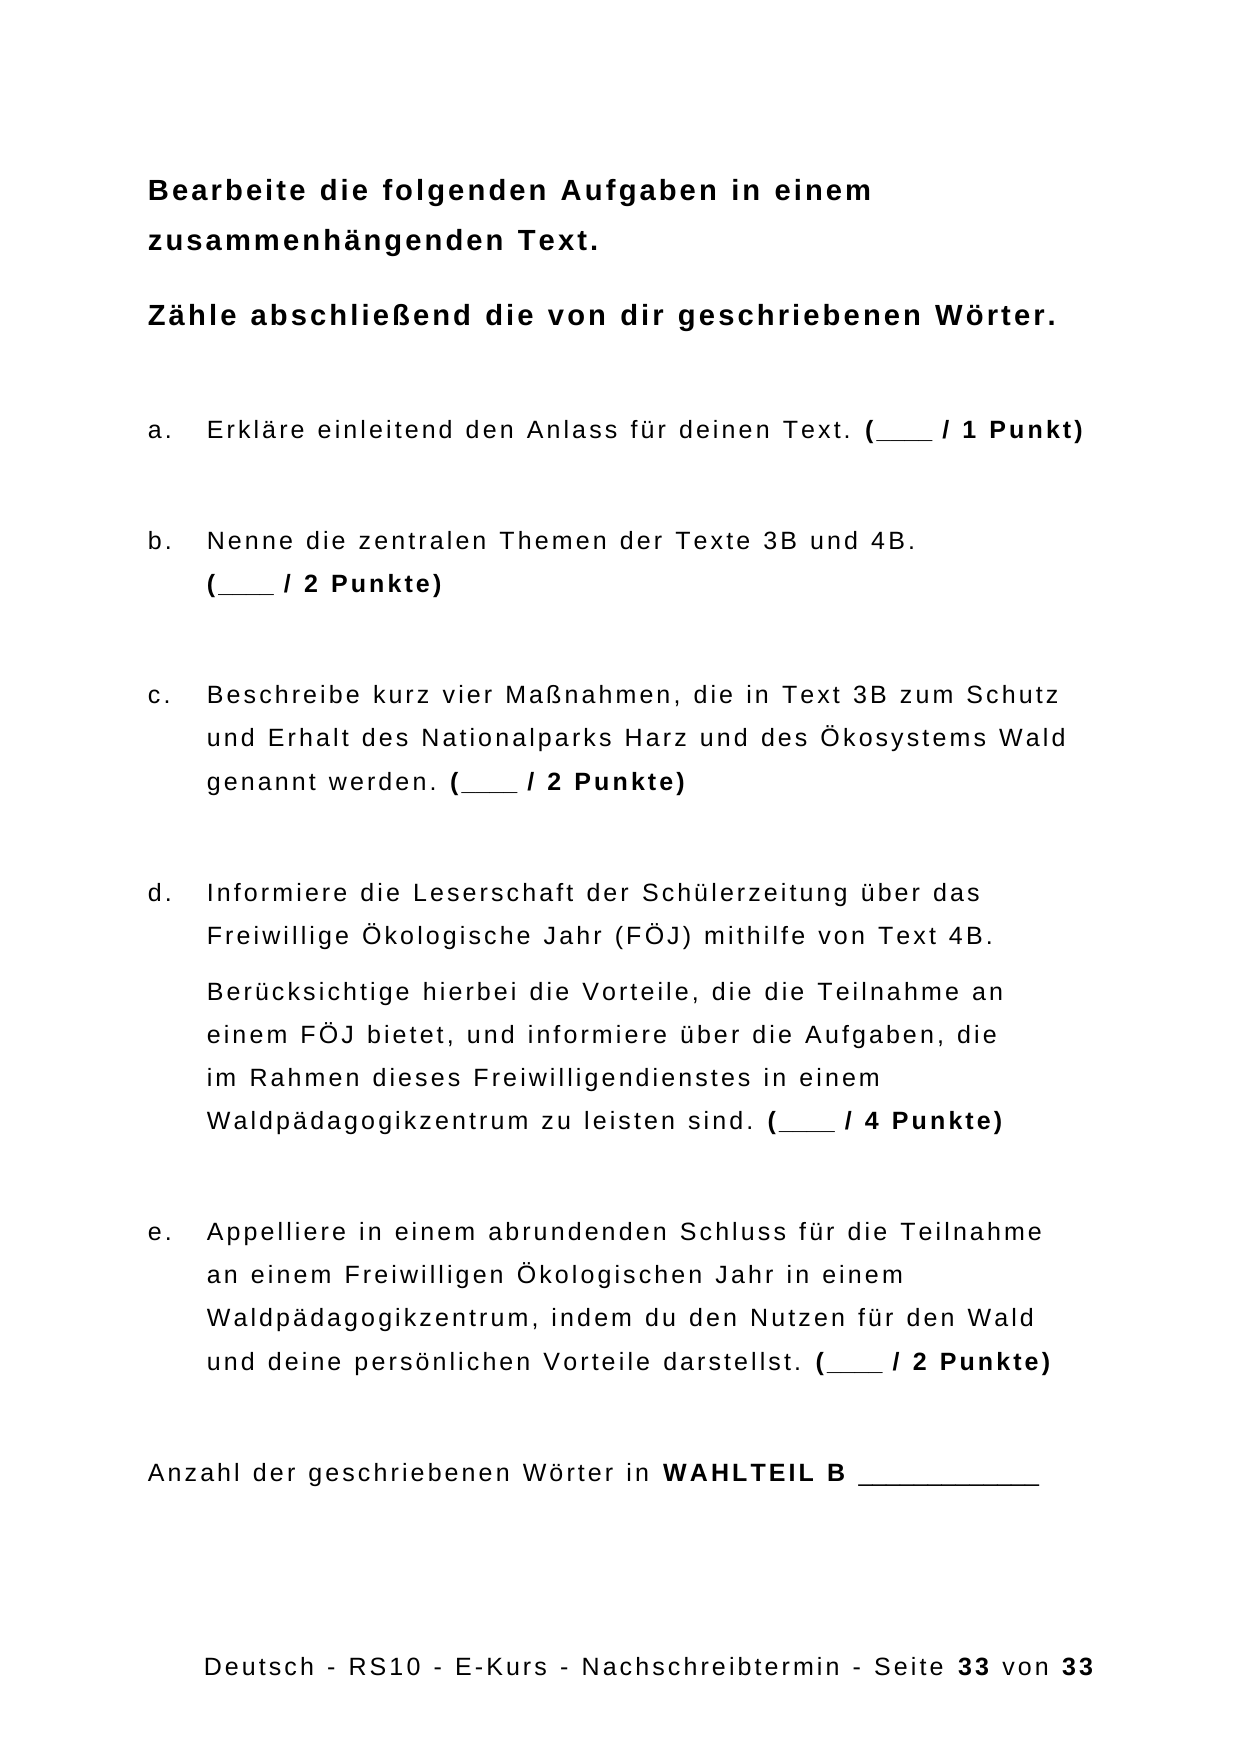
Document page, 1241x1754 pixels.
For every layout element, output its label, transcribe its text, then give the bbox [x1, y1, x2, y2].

text Anzahl der geschriebenen Wörter in WAHLTEIL B _____________ [148, 1458, 1093, 1486]
subtitle Zähle abschließend die von dir geschriebenen Wörter. [148, 298, 1093, 332]
list Berücksichtige hierbei die Vorteile, die die Teilnahme an einem FÖJ bietet, und informiere über die Aufgaben, die im Rahmen dieses Freiwilligendienstes in einem Waldpädagogikzentrum zu leisten sind. (____ / 4 Punkte) [207, 976, 1093, 1134]
subtitle Bearbeite die folgenden Aufgaben in einem zusammenhängenden Text. [148, 173, 1093, 256]
list a. Erkläre einleitend den Anlass für deinen Text. (____ / 1 Punkt) [148, 414, 1093, 443]
list b. Nenne die zentralen Themen der Texte 3B und 4B. (____ / 2 Punkte) [148, 526, 1093, 598]
list d. Informiere die Leserschaft der Schülerzeitung über das Freiwillige Ökologische Jahr (FÖJ) mithilfe von Text 4B. [148, 878, 1093, 949]
list e. Appelliere in einem abrundenden Schluss für die Teilnahme an einem Freiwilligen Ökologischen Jahr in einem Waldpädagogikzentrum, indem du den Nutzen für den Wald und deine persönlichen Vorteile darstellst. (____ / 2 Punkte) [148, 1217, 1093, 1375]
list c. Beschreibe kurz vier Maßnahmen, die in Text 3B zum Schutz und Erhalt des Nationalparks Harz und des Ökosystems Wald genannt werden. (____ / 2 Punkte) [148, 680, 1093, 795]
